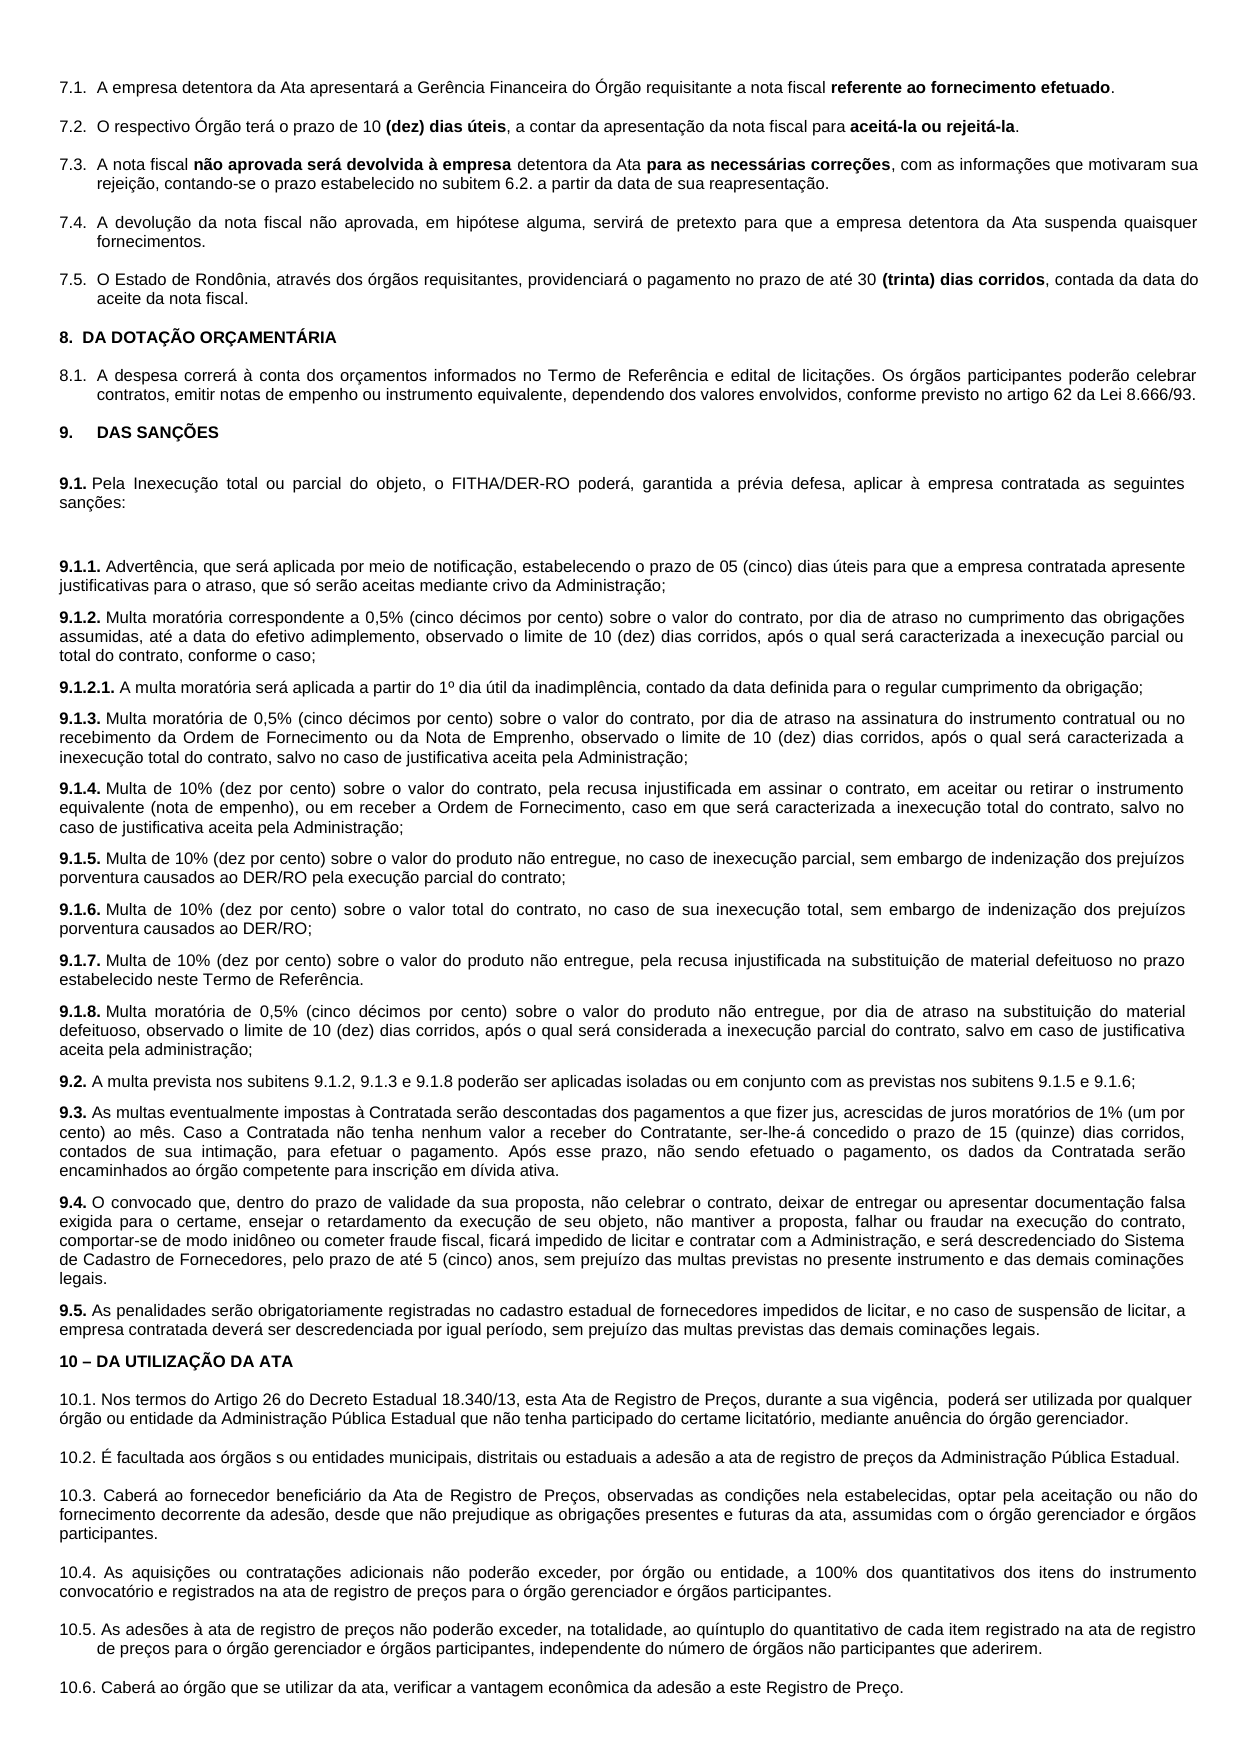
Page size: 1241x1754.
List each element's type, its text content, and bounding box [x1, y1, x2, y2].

list A nota fiscal não aprovada será devolvida à empresa detentora da Ata para as necessárias correções, com as informações que motivaram sua rejeição, contando-se o prazo estabelecido no subitem 6.2. a partir da data de sua reapresentação. [59, 155, 1199, 193]
list O Estado de Rondônia, através dos órgãos requisitantes, providenciará o pagamento no prazo de até 30 (trinta) dias corridos, contada da data do aceite da nota fiscal. [59, 270, 1199, 308]
list 10.3. Caberá ao fornecedor beneficiário da Ata de Registro de Preços, observadas as condições nela estabelecidas, optar pela aceitação ou não do fornecimento decorrente da adesão, desde que não prejudique as obrigações presentes e futuras da ata, assumidas com o órgão gerenciador e órgãos participantes. [59, 1486, 1199, 1543]
list As adesões à ata de registro de preços não poderão exceder, na totalidade, ao quíntuplo do quantitativo de cada item registrado na ata de registro de preços para o órgão gerenciador e órgãos participantes, independente do número de órgãos não participantes que aderirem. [59, 1620, 1199, 1658]
list A despesa correrá à conta dos orçamentos informados no Termo de Referência e edital de licitações. Os órgãos participantes poderão celebrar contratos, emitir notas de empenho ou instrumento equivalente, dependendo dos valores envolvidos, conforme previsto no artigo 62 da Lei 8.666/93. [59, 366, 1199, 404]
text 9.1.5. Multa de 10% (dez por cento) sobre o valor do produto não entregue, no caso de inexecução parcial, sem embargo de indenização dos prejuízos porventura causados ao DER/RO pela execução parcial do contrato; [59, 849, 1186, 887]
list A devolução da nota fiscal não aprovada, em hipótese alguma, servirá de pretexto para que a empresa detentora da Ata suspenda quaisquer fornecimentos. [59, 212, 1199, 251]
text 9.3. As multas eventualmente impostas à Contratada serão descontadas dos pagamentos a que fizer jus, acrescidas de juros moratórios de 1% (um por cento) ao mês. Caso a Contratada não tenha nenhum valor a receber do Contratante, ser-lhe-á concedido o prazo de 15 (quinze) dias corridos, contados de sua intimação, para efetuar o pagamento. Após esse prazo, não sendo efetuado o pagamento, os dados da Contratada serão encaminhados ao órgão competente para inscrição em dívida ativa. [59, 1103, 1186, 1180]
text 9.1.2.1. A multa moratória será aplicada a partir do 1º dia útil da inadimplência, contado da data definida para o regular cumprimento da obrigação; [59, 677, 1186, 697]
text 9.1.1. Advertência, que será aplicada por meio de notificação, estabelecendo o prazo de 05 (cinco) dias úteis para que a empresa contratada apresente justificativas para o atraso, que só serão aceitas mediante crivo da Administração; [59, 557, 1186, 595]
list 10.4. As aquisições ou contratações adicionais não poderão exceder, por órgão ou entidade, a 100% dos quantitativos dos itens do instrumento convocatório e registrados na ata de registro de preços para o órgão gerenciador e órgãos participantes. [59, 1562, 1199, 1601]
list 10.1. Nos termos do Artigo 26 do Decreto Estadual 18.340/13, esta Ata de Registro de Preços, durante a sua vigência, poderá ser utilizada por qualquer órgão ou entidade da Administração Pública Estadual que não tenha participado do certame licitatório, mediante anuência do órgão gerenciador. [59, 1390, 1194, 1428]
text 9.1.2. Multa moratória correspondente a 0,5% (cinco décimos por cento) sobre o valor do contrato, por dia de atraso no cumprimento das obrigações assumidas, até a data do efetivo adimplemento, observado o limite de 10 (dez) dias corridos, após o qual será caracterizada a inexecução parcial ou total do contrato, conforme o caso; [59, 607, 1186, 665]
list 10.2. É facultada aos órgãos s ou entidades municipais, distritais ou estaduais a adesão a ata de registro de preços da Administração Pública Estadual. [59, 1447, 1194, 1467]
text 9.4. O convocado que, dentro do prazo de validade da sua proposta, não celebrar o contrato, deixar de entregar ou apresentar documentação falsa exigida para o certame, ensejar o retardamento da execução de seu objeto, não mantiver a proposta, falhar ou fraudar na execução do contrato, comportar-se de modo inidôneo ou cometer fraude fiscal, ficará impedido de licitar e contratar com a Administração, e será descredenciado do Sistema de Cadastro de Fornecedores, pelo prazo de até 5 (cinco) anos, sem prejuízo das multas previstas no presente instrumento e das demais cominações legais. [59, 1192, 1186, 1288]
text 9.1.8. Multa moratória de 0,5% (cinco décimos por cento) sobre o valor do produto não entregue, por dia de atraso na substituição do material defeituoso, observado o limite de 10 (dez) dias corridos, após o qual será considerada a inexecução parcial do contrato, salvo em caso de justificativa aceita pela administração; [59, 1002, 1186, 1059]
text 9.2. A multa prevista nos subitens 9.1.2, 9.1.3 e 9.1.8 poderão ser aplicadas isoladas ou em conjunto com as previstas nos subitens 9.1.5 e 9.1.6; [59, 1072, 1186, 1091]
list O respectivo Órgão terá o prazo de 10 (dez) dias úteis, a contar da apresentação da nota fiscal para aceitá-la ou rejeitá-la. [59, 117, 1199, 136]
text 9.1.7. Multa de 10% (dez por cento) sobre o valor do produto não entregue, pela recusa injustificada na substituição de material defeituoso no prazo estabelecido neste Termo de Referência. [59, 951, 1186, 989]
text 9.5. As penalidades serão obrigatoriamente registradas no cadastro estadual de fornecedores impedidos de licitar, e no caso de suspensão de licitar, a empresa contratada deverá ser descredenciada por igual período, sem prejuízo das multas previstas das demais cominações legais. [59, 1301, 1186, 1339]
text 8. DA DOTAÇÃO ORÇAMENTÁRIA [59, 327, 1199, 347]
text 9.1.6. Multa de 10% (dez por cento) sobre o valor total do contrato, no caso de sua inexecução total, sem embargo de indenização dos prejuízos porventura causados ao DER/RO; [59, 900, 1186, 938]
text 9.1.3. Multa moratória de 0,5% (cinco décimos por cento) sobre o valor do contrato, por dia de atraso na assinatura do instrumento contratual ou no recebimento da Ordem de Fornecimento ou da Nota de Emprenho, observado o limite de 10 (dez) dias corridos, após o qual será caracterizada a inexecução total do contrato, salvo no caso de justificativa aceita pela Administração; [59, 709, 1186, 767]
text 9.1. Pela Inexecução total ou parcial do objeto, o FITHA/DER-RO poderá, garantida a prévia defesa, aplicar à empresa contratada as seguintes sanções: [59, 474, 1186, 512]
text 10 – DA UTILIZAÇÃO DA ATA [59, 1352, 1199, 1371]
text 9.1.4. Multa de 10% (dez por cento) sobre o valor do contrato, pela recusa injustificada em assinar o contrato, em aceitar ou retirar o instrumento equivalente (nota de empenho), ou em receber a Ordem de Fornecimento, caso em que será caracterizada a inexecução total do contrato, salvo no caso de justificativa aceita pela Administração; [59, 779, 1186, 837]
list A empresa detentora da Ata apresentará a Gerência Financeira do Órgão requisitante a nota fiscal referente ao fornecimento efetuado. [59, 78, 1199, 97]
list 10.6. Caberá ao órgão que se utilizar da ata, verificar a vantagem econômica da adesão a este Registro de Preço. [59, 1677, 1199, 1697]
list DAS SANÇÕES [59, 423, 1199, 442]
